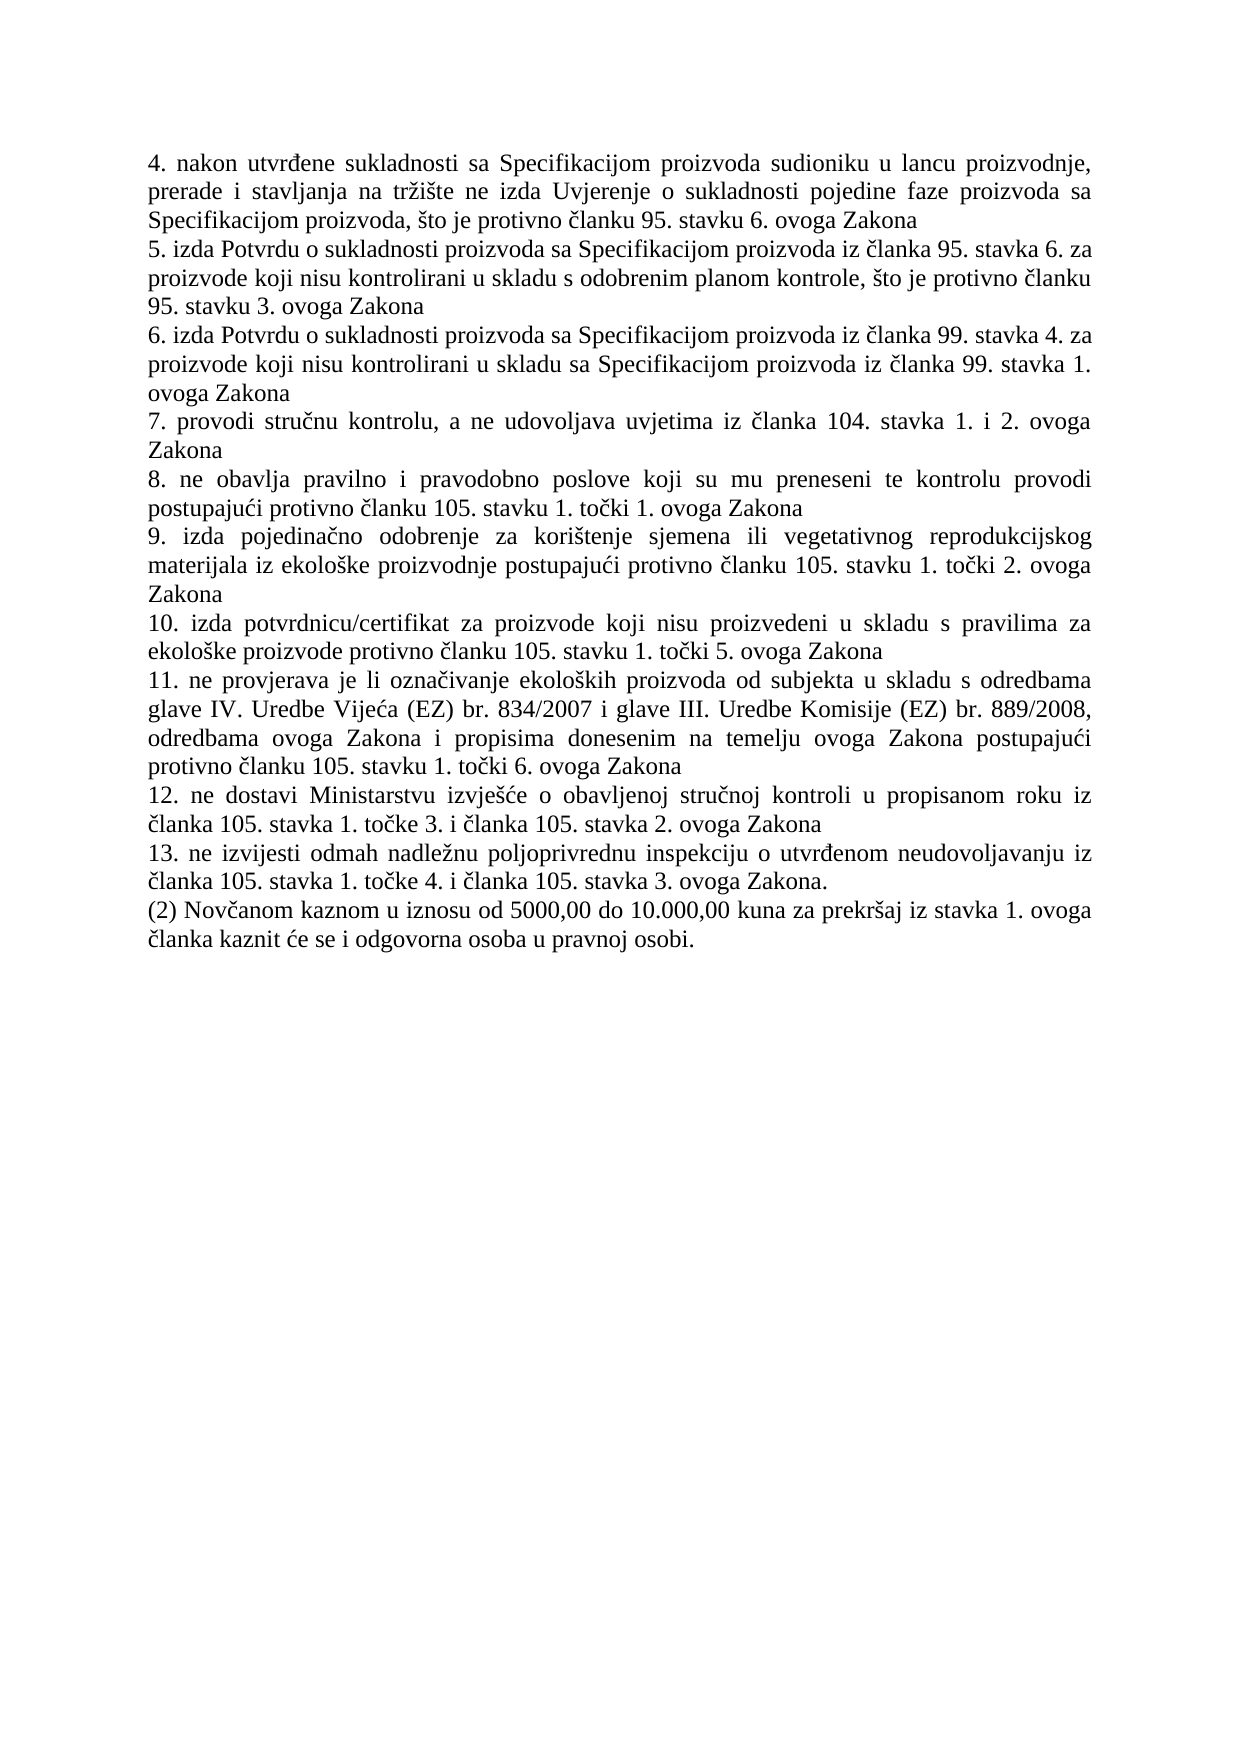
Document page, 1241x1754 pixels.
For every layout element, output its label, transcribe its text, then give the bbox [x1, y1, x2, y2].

text 10. izda potvrdnicu/certifikat za proizvode koji nisu proizvedeni u skladu s pravilima za ekološke proizvode protivno članku 105. stavku 1. točki 5. ovoga Zakona [148, 608, 1093, 665]
text 4. nakon utvrđene sukladnosti sa Specifikacijom proizvoda sudioniku u lancu proizvodnje, prerade i stavljanja na tržište ne izda Uvjerenje o sukladnosti pojedine faze proizvoda sa Specifikacijom proizvoda, što je protivno članku 95. stavku 6. ovoga Zakona [148, 148, 1093, 234]
text (2) Novčanom kaznom u iznosu od 5000,00 do 10.000,00 kuna za prekršaj iz stavka 1. ovoga članka kaznit će se i odgovorna osoba u pravnoj osobi. [148, 895, 1093, 953]
text 6. izda Potvrdu o sukladnosti proizvoda sa Specifikacijom proizvoda iz članka 99. stavka 4. za proizvode koji nisu kontrolirani u skladu sa Specifikacijom proizvoda iz članka 99. stavka 1. ovoga Zakona [148, 320, 1093, 406]
text 5. izda Potvrdu o sukladnosti proizvoda sa Specifikacijom proizvoda iz članka 95. stavka 6. za proizvode koji nisu kontrolirani u skladu s odobrenim planom kontrole, što je protivno članku 95. stavku 3. ovoga Zakona [148, 234, 1093, 320]
text 7. provodi stručnu kontrolu, a ne udovoljava uvjetima iz članka 104. stavka 1. i 2. ovoga Zakona [148, 406, 1093, 464]
text 9. izda pojedinačno odobrenje za korištenje sjemena ili vegetativnog reprodukcijskog materijala iz ekološke proizvodnje postupajući protivno članku 105. stavku 1. točki 2. ovoga Zakona [148, 521, 1093, 608]
text 12. ne dostavi Ministarstvu izvješće o obavljenoj stručnoj kontroli u propisanom roku iz članka 105. stavka 1. točke 3. i članka 105. stavka 2. ovoga Zakona [148, 780, 1093, 838]
text 11. ne provjerava je li označivanje ekoloških proizvoda od subjekta u skladu s odredbama glave IV. Uredbe Vijeća (EZ) br. 834/2007 i glave III. Uredbe Komisije (EZ) br. 889/2008, odredbama ovoga Zakona i propisima donesenim na temelju ovoga Zakona postupajući protivno članku 105. stavku 1. točki 6. ovoga Zakona [148, 665, 1093, 780]
text 8. ne obavlja pravilno i pravodobno poslove koji su mu preneseni te kontrolu provodi postupajući protivno članku 105. stavku 1. točki 1. ovoga Zakona [148, 464, 1093, 521]
text 13. ne izvijesti odmah nadležnu poljoprivrednu inspekciju o utvrđenom neudovoljavanju iz članka 105. stavka 1. točke 4. i članka 105. stavka 3. ovoga Zakona. [148, 838, 1093, 895]
